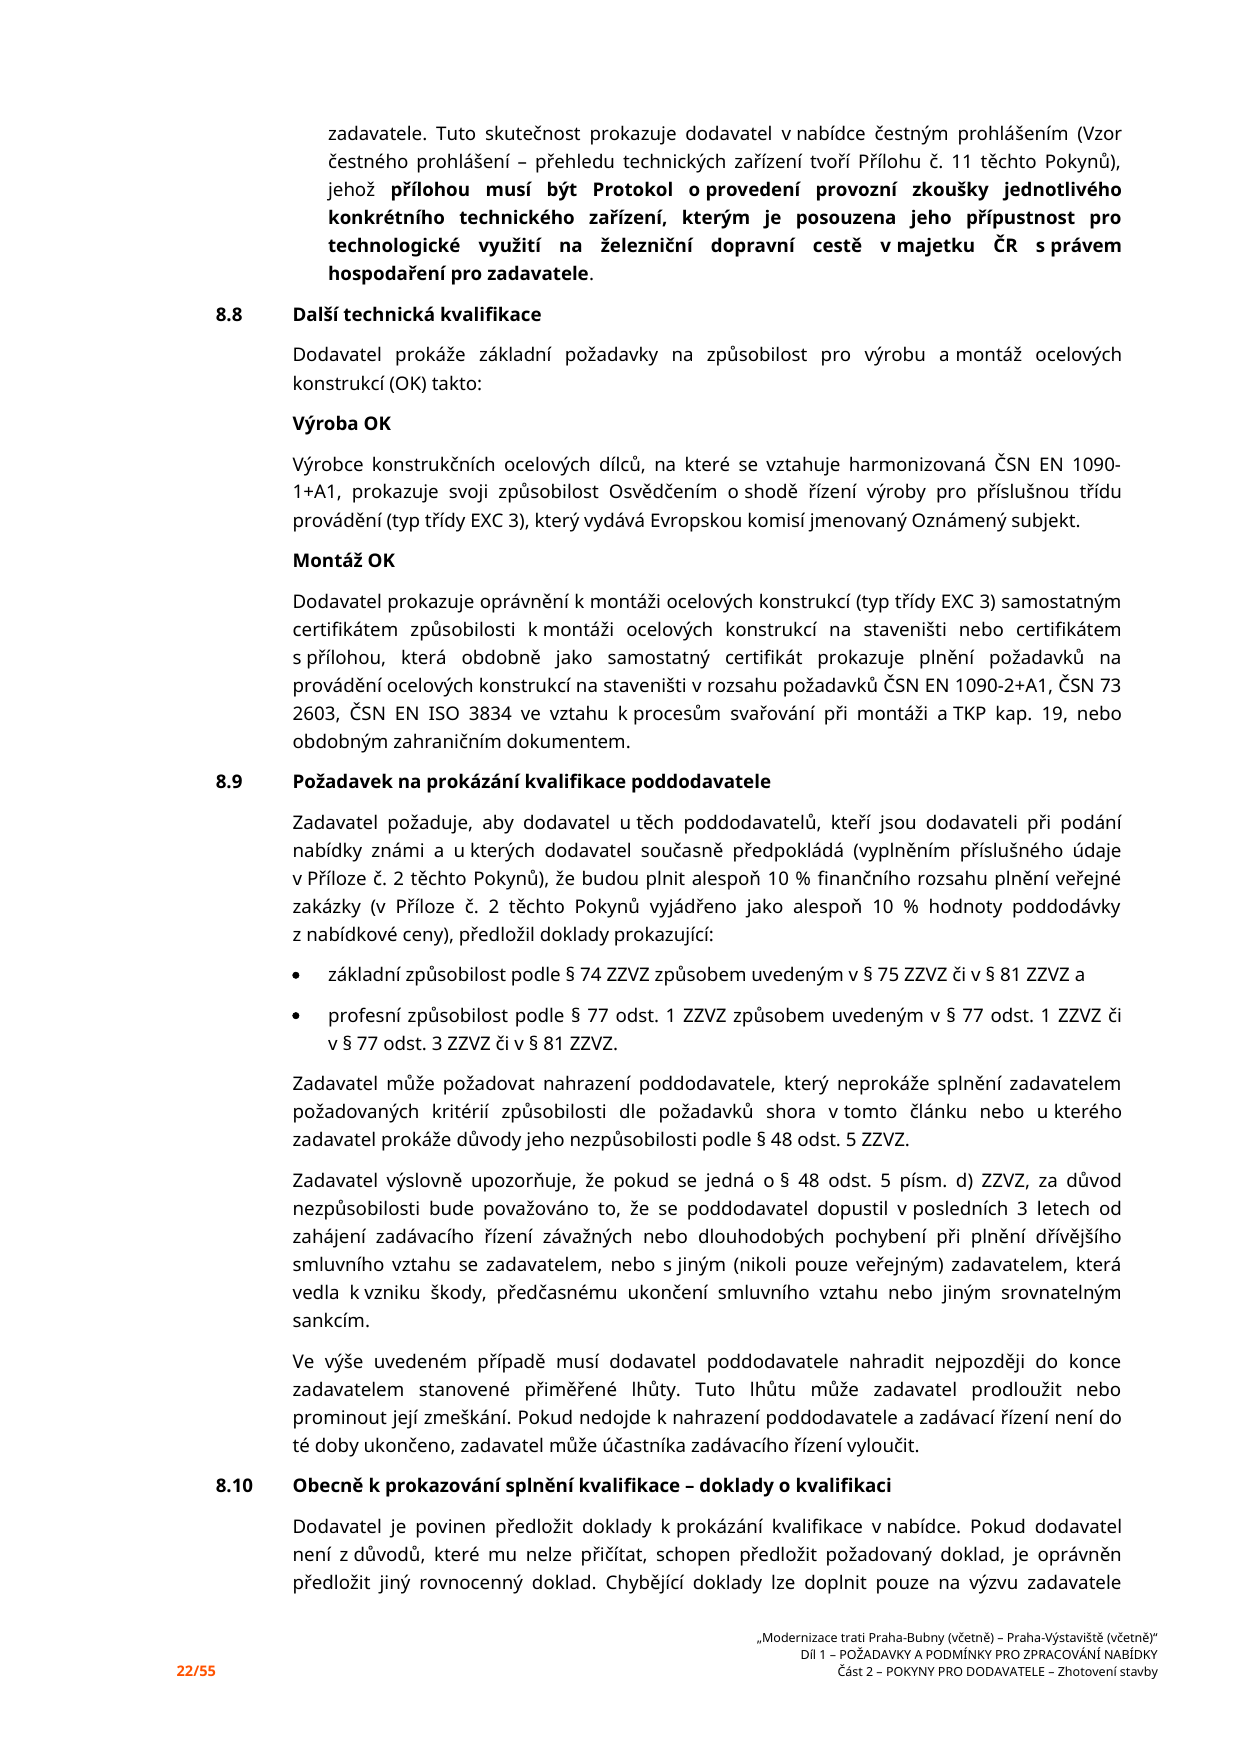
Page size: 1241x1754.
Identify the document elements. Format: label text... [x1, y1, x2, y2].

text Obecně k prokazování splnění kvalifikace – doklady o kvalifikaci [216, 1472, 1122, 1498]
text Dodavatel prokazuje oprávnění k montáži ocelových konstrukcí (typ třídy EXC 3) samostatným certifikátem způsobilosti k montáži ocelových konstrukcí na staveništi nebo certifikátem s přílohou, která obdobně jako samostatný certifikát prokazuje plnění požadavků na provádění ocelových konstrukcí na staveništi v rozsahu požadavků ČSN EN 1090-2+A1, ČSN 73 2603, ČSN EN ISO 3834 ve vztahu k procesům svařování při montáži a TKP kap. 19, nebo obdobným zahraničním dokumentem. [292, 588, 1122, 753]
text Zadavatel požaduje, aby dodavatel u těch poddodavatelů, kteří jsou dodavateli při podání nabídky známi a u kterých dodavatel současně předpokládá (vyplněním příslušného údaje v Příloze č. 2 těchto Pokynů), že budou plnit alespoň 10 % finančního rozsahu plnění veřejné zakázky (v Příloze č. 2 těchto Pokynů vyjádřeno jako alespoň 10 % hodnoty poddodávky z nabídkové ceny), předložil doklady prokazující: [292, 809, 1122, 947]
text Výroba OK [292, 410, 1122, 436]
text Výrobce konstrukčních ocelových dílců, na které se vztahuje harmonizovaná ČSN EN 1090-1+A1, prokazuje svoji způsobilost Osvědčením o shodě řízení výroby pro příslušnou třídu provádění (typ třídy EXC 3), který vydává Evropskou komisí jmenovaný Oznámený subjekt. [292, 451, 1122, 532]
text Zadavatel může požadovat nahrazení poddodavatele, který neprokáže splnění zadavatelem požadovaných kritérií způsobilosti dle požadavků shora v tomto článku nebo u kterého zadavatel prokáže důvody jeho nezpůsobilosti podle § 48 odst. 5 ZZVZ. [292, 1071, 1122, 1152]
text Další technická kvalifikace [216, 301, 1122, 327]
text Dodavatel prokáže základní požadavky na způsobilost pro výrobu a montáž ocelových konstrukcí (OK) takto: [292, 342, 1122, 395]
text Zadavatel výslovně upozorňuje, že pokud se jedná o § 48 odst. 5 písm. d) ZZVZ, za důvod nezpůsobilosti bude považováno to, že se poddodavatel dopustil v posledních 3 letech od zahájení zadávacího řízení závažných nebo dlouhodobých pochybení při plnění dřívějšího smluvního vztahu se zadavatelem, nebo s jiným (nikoli pouze veřejným) zadavatelem, která vedla k vzniku škody, předčasnému ukončení smluvního vztahu nebo jiným srovnatelným sankcím. [292, 1167, 1122, 1333]
text Montáž OK [292, 547, 1122, 573]
text Požadavek na prokázání kvalifikace poddodavatele [216, 768, 1122, 794]
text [292, 121, 1122, 286]
text základní způsobilost podle § 74 ZZVZ způsobem uvedeným v § 75 ZZVZ či v § 81 ZZVZ a [292, 962, 1122, 987]
text profesní způsobilost podle § 77 odst. 1 ZZVZ způsobem uvedeným v § 77 odst. 1 ZZVZ či v § 77 odst. 3 ZZVZ či v § 81 ZZVZ. [292, 1002, 1122, 1056]
text Ve výše uvedeném případě musí dodavatel poddodavatele nahradit nejpozději do konce zadavatelem stanovené přiměřené lhůty. Tuto lhůtu může zadavatel prodloužit nebo prominout její zmeškání. Pokud nedojde k nahrazení poddodavatele a zadávací řízení není do té doby ukončeno, zadavatel může účastníka zadávacího řízení vyloučit. [292, 1348, 1122, 1457]
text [292, 1513, 1122, 1594]
